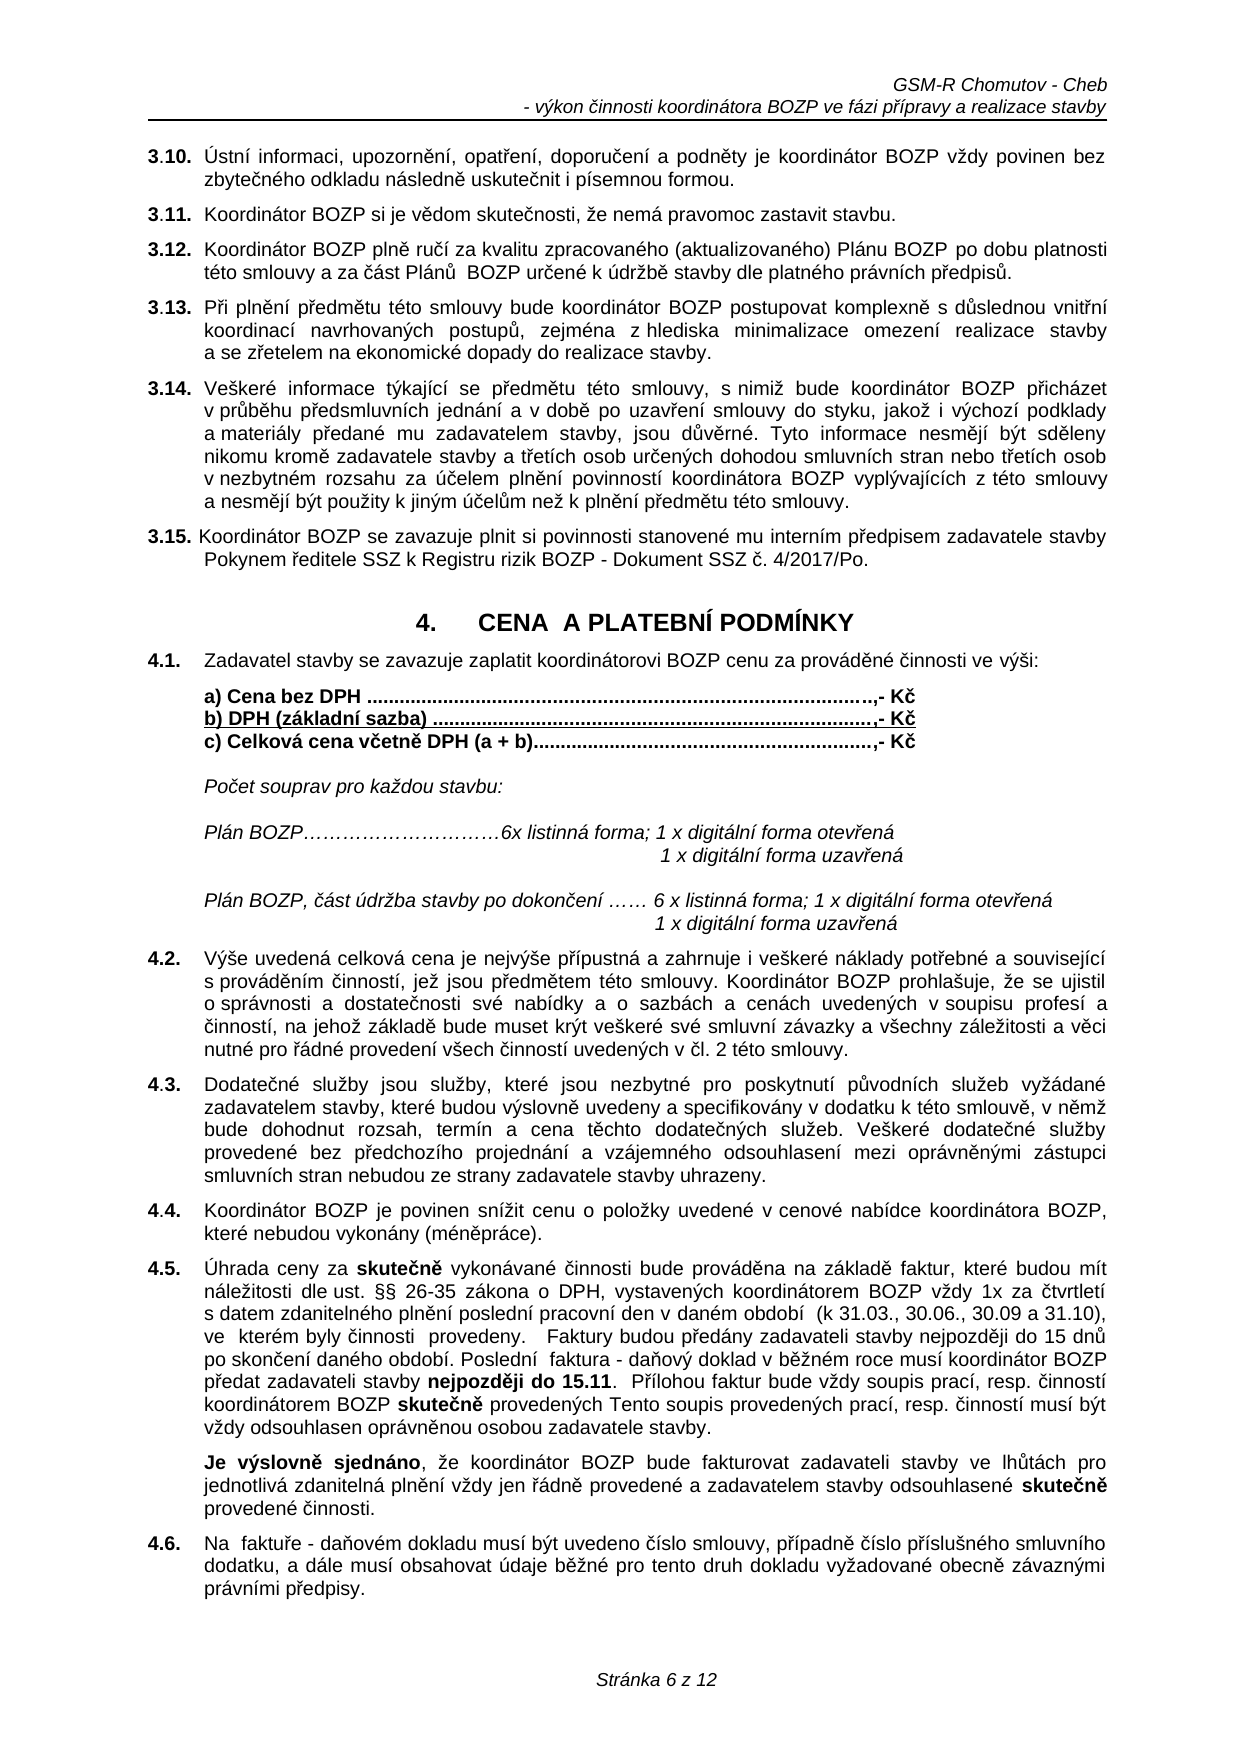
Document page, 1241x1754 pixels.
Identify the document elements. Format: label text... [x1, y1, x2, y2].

text 1 x digitální forma uzavřená [162, 912, 1122, 934]
text Plán BOZP, část údržba stavby po dokončení …… 6 x listinná forma; 1 x digitální forma otevřená [162, 889, 1122, 912]
text 3.14. Veškeré informace týkající se předmětu této smlouvy, s nimiž bude koordinátor BOZP přicházet v průběhu předsmluvních jednání a v době po uzavření smlouvy do styku, jakož i výchozí podklady a materiály předané mu zadavatelem stavby, jsou důvěrné. Tyto informace nesmějí být sděleny nikomu kromě zadavatele stavby a třetích osob určených dohodou smluvních stran nebo třetích osob v nezbytném rozsahu za účelem plnění povinností koordinátora BOZP vyplývajících z této smlouvy a nesmějí být použity k jiným účelům než k plnění předmětu této smlouvy. [148, 376, 1107, 513]
text Je výslovně sjednáno, že koordinátor BOZP bude fakturovat zadavateli stavby ve lhůtách pro jednotlivá zdanitelná plnění vždy jen řádně provedené a zadavatelem stavby odsouhlasené skutečně provedené činnosti. [148, 1451, 1107, 1519]
text Plán BOZP…………………………6x listinná forma; 1 x digitální forma otevřená [162, 821, 1122, 843]
text 3.15. Koordinátor BOZP se zavazuje plnit si povinnosti stanovené mu interním předpisem zadavatele stavby Pokynem ředitele SSZ k Registru rizik BOZP - Dokument SSZ č. 4/2017/Po. [148, 525, 1107, 571]
text 4.6. Na faktuře - daňovém dokladu musí být uvedeno číslo smlouvy, případně číslo příslušného smluvního dodatku, a dále musí obsahovat údaje běžné pro tento druh dokladu vyžadované obecně závaznými právními předpisy. [148, 1532, 1107, 1600]
text 4. CENA A PLATEBNÍ PODMÍNKY [148, 608, 1122, 637]
text 3.10. Ústní informaci, upozornění, opatření, doporučení a podněty je koordinátor BOZP vždy povinen bez zbytečného odkladu následně uskutečnit i písemnou formou. [148, 145, 1107, 190]
text a) Cena bez DPH ..,- Kč [162, 684, 1122, 707]
text 3.12. Koordinátor BOZP plně ručí za kvalitu zpracovaného (aktualizovaného) Plánu BOZP po dobu platnosti této smlouvy a za část Plánů BOZP určené k údržbě stavby dle platného právních předpisů. [148, 238, 1107, 283]
text Počet souprav pro každou stavbu: [162, 775, 1122, 798]
text 4.5. Úhrada ceny za skutečně vykonávané činnosti bude prováděna na základě faktur, které budou mít náležitosti dle ust. §§ 26-35 zákona o DPH, vystavených koordinátorem BOZP vždy 1x za čtvrtletí s datem zdanitelného plnění poslední pracovní den v daném období (k 31.03., 30.06., 31.10), ve kterém byly činnosti provedeny. Faktury budou předány zadavateli stavby nejpozději do 15 dnů po skončení daného období. Poslední faktura - daňový doklad v běžném roce musí koordinátor BOZP předat zadavateli stavby nejpozději do 15.11. Přílohou faktur bude vždy soupis prací, resp. činností koordinátorem BOZP skutečně provedených Tento soupis provedených prací, resp. činností musí být vždy odsouhlasen oprávněnou osobou zadavatele stavby. [148, 1257, 1107, 1438]
text 4.2. Výše uvedená celková cena je nejvýše přípustná a zahrnuje i veškeré náklady potřebné a související s prováděním činností, jež jsou předmětem této smlouvy. Koordinátor BOZP prohlašuje, že se ujistil o správnosti a dostatečnosti své nabídky a o sazbách a cenách uvedených v soupisu profesí a činností, na jehož základě bude muset krýt veškeré své smluvní závazky a všechny záležitosti a věci nutné pro řádné provedení všech činností uvedených v čl. 2 této smlouvy. [148, 947, 1107, 1060]
text 4.4. Koordinátor BOZP je povinen snížit cenu o položky uvedené v cenové nabídce koordinátora BOZP, které nebudou vykonány (méněpráce). [148, 1199, 1107, 1244]
text c) Celková cena včetně DPH (a + b) ,- Kč [162, 730, 1122, 753]
text 3.13. Při plnění předmětu této smlouvy bude koordinátor BOZP postupovat komplexně s důslednou vnitřní koordinací navrhovaných postupů, zejména z hlediska minimalizace omezení realizace stavby a se zřetelem na ekonomické dopady do realizace stavby. [148, 296, 1107, 364]
text b) DPH (základní sazba) ,- Kč [162, 707, 1122, 730]
text 4.1. Zadavatel stavby se zavazuje zaplatit koordinátorovi BOZP cenu za prováděné činnosti ve výši: [148, 649, 1122, 672]
text 3.11. Koordinátor BOZP si je vědom skutečnosti, že nemá pravomoc zastavit stavbu. [148, 203, 1107, 225]
text 1 x digitální forma uzavřená [162, 843, 1122, 866]
text 4.3. Dodatečné služby jsou služby, které jsou nezbytné pro poskytnutí původních služeb vyžádané zadavatelem stavby, které budou výslovně uvedeny a specifikovány v dodatku k této smlouvě, v němž bude dohodnut rozsah, termín a cena těchto dodatečných služeb. Veškeré dodatečné služby provedené bez předchozího projednání a vzájemného odsouhlasení mezi oprávněnými zástupci smluvních stran nebudou ze strany zadavatele stavby uhrazeny. [148, 1073, 1107, 1186]
